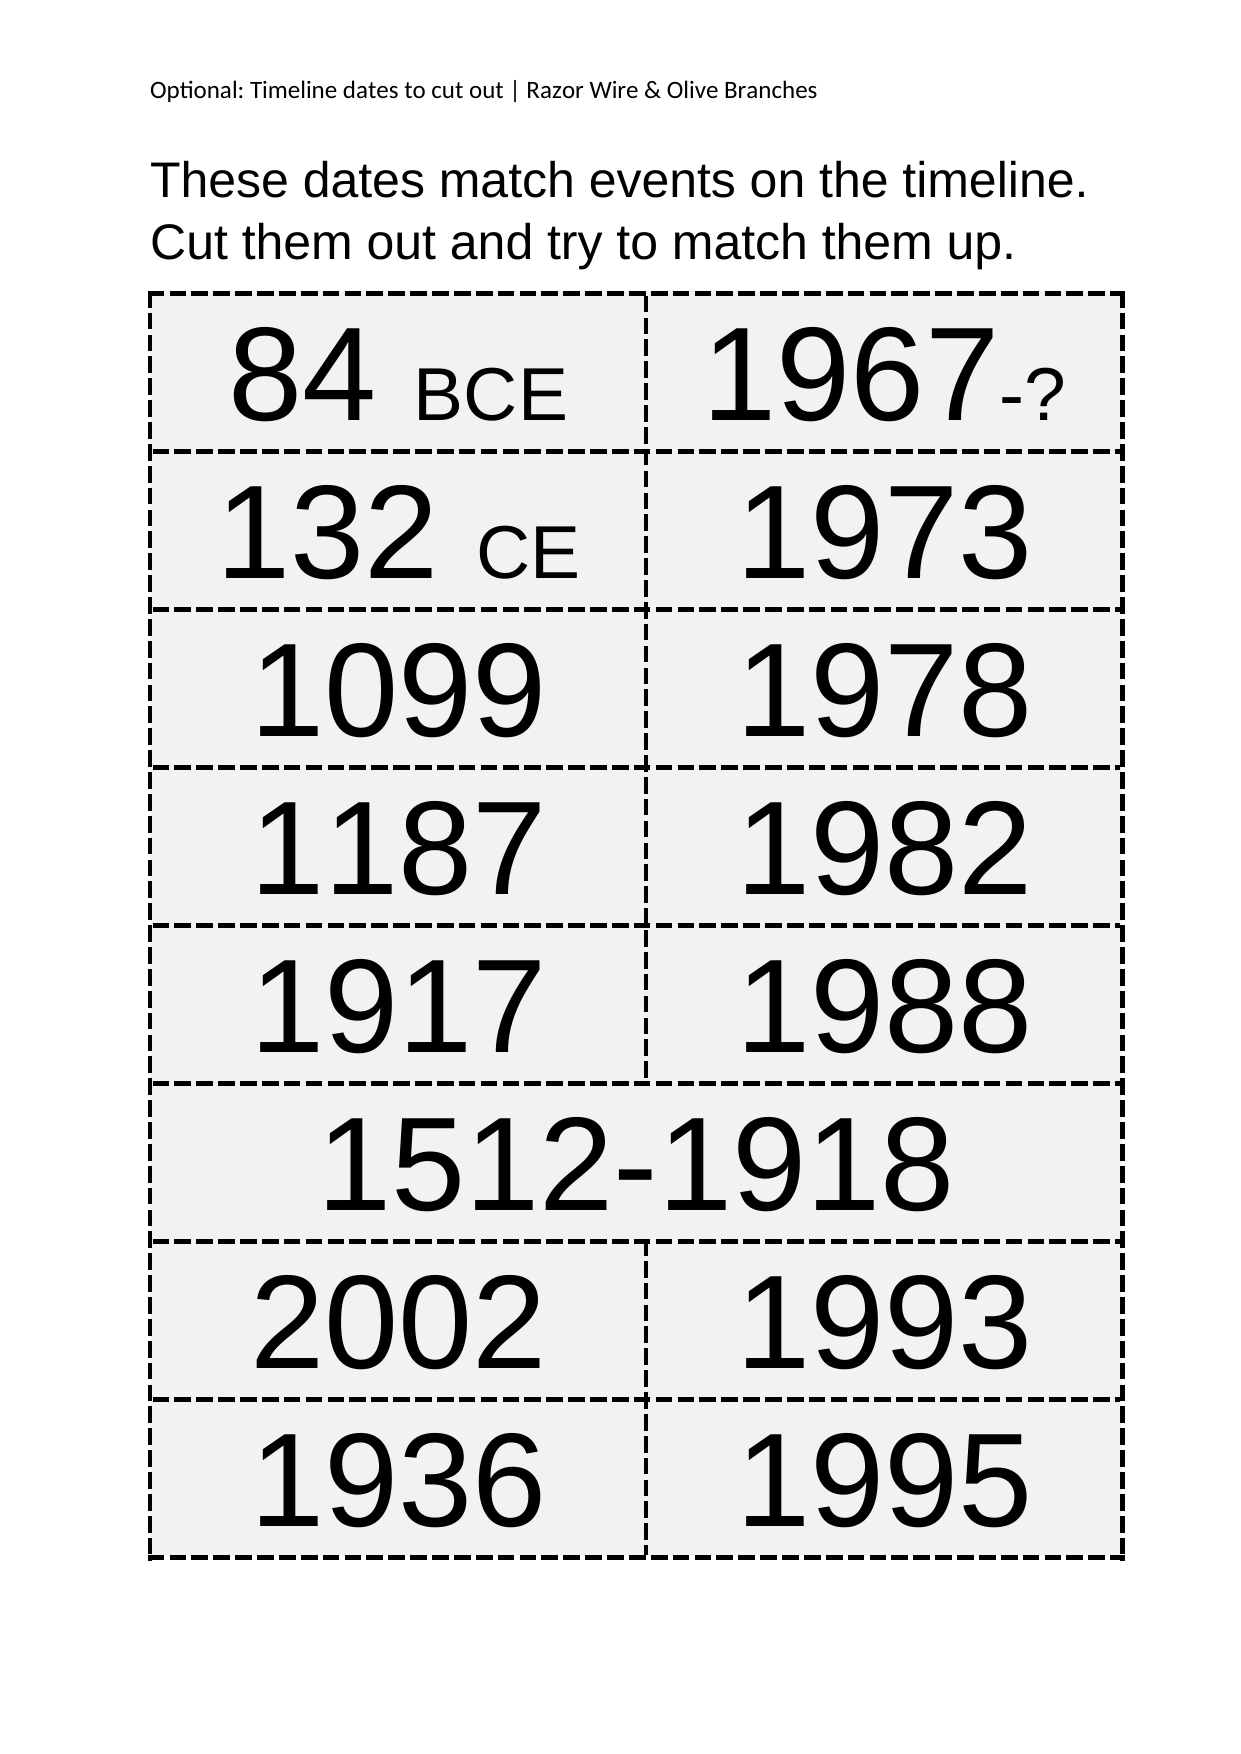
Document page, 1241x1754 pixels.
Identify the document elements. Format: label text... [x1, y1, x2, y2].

table_cell 2002 [150, 1239, 646, 1397]
table_header 1967-? [646, 291, 1122, 449]
table_cell 1936 [150, 1397, 646, 1555]
table_cell 132 CE [150, 449, 646, 607]
table_cell 1917 [150, 923, 646, 1081]
table_cell 1512-1918 [150, 1081, 1122, 1239]
table_header 84 BCE [150, 291, 646, 449]
table_cell 1978 [646, 607, 1122, 765]
text These dates match events on the timeline. Cut them out and try to match them up. [150, 150, 1090, 269]
table_cell 1099 [150, 607, 646, 765]
table_cell 1982 [646, 765, 1122, 923]
table_cell 1988 [646, 923, 1122, 1081]
table_cell 1993 [646, 1239, 1122, 1397]
table_cell 1187 [150, 765, 646, 923]
table_cell 1973 [646, 449, 1122, 607]
table_cell 1995 [646, 1397, 1122, 1555]
